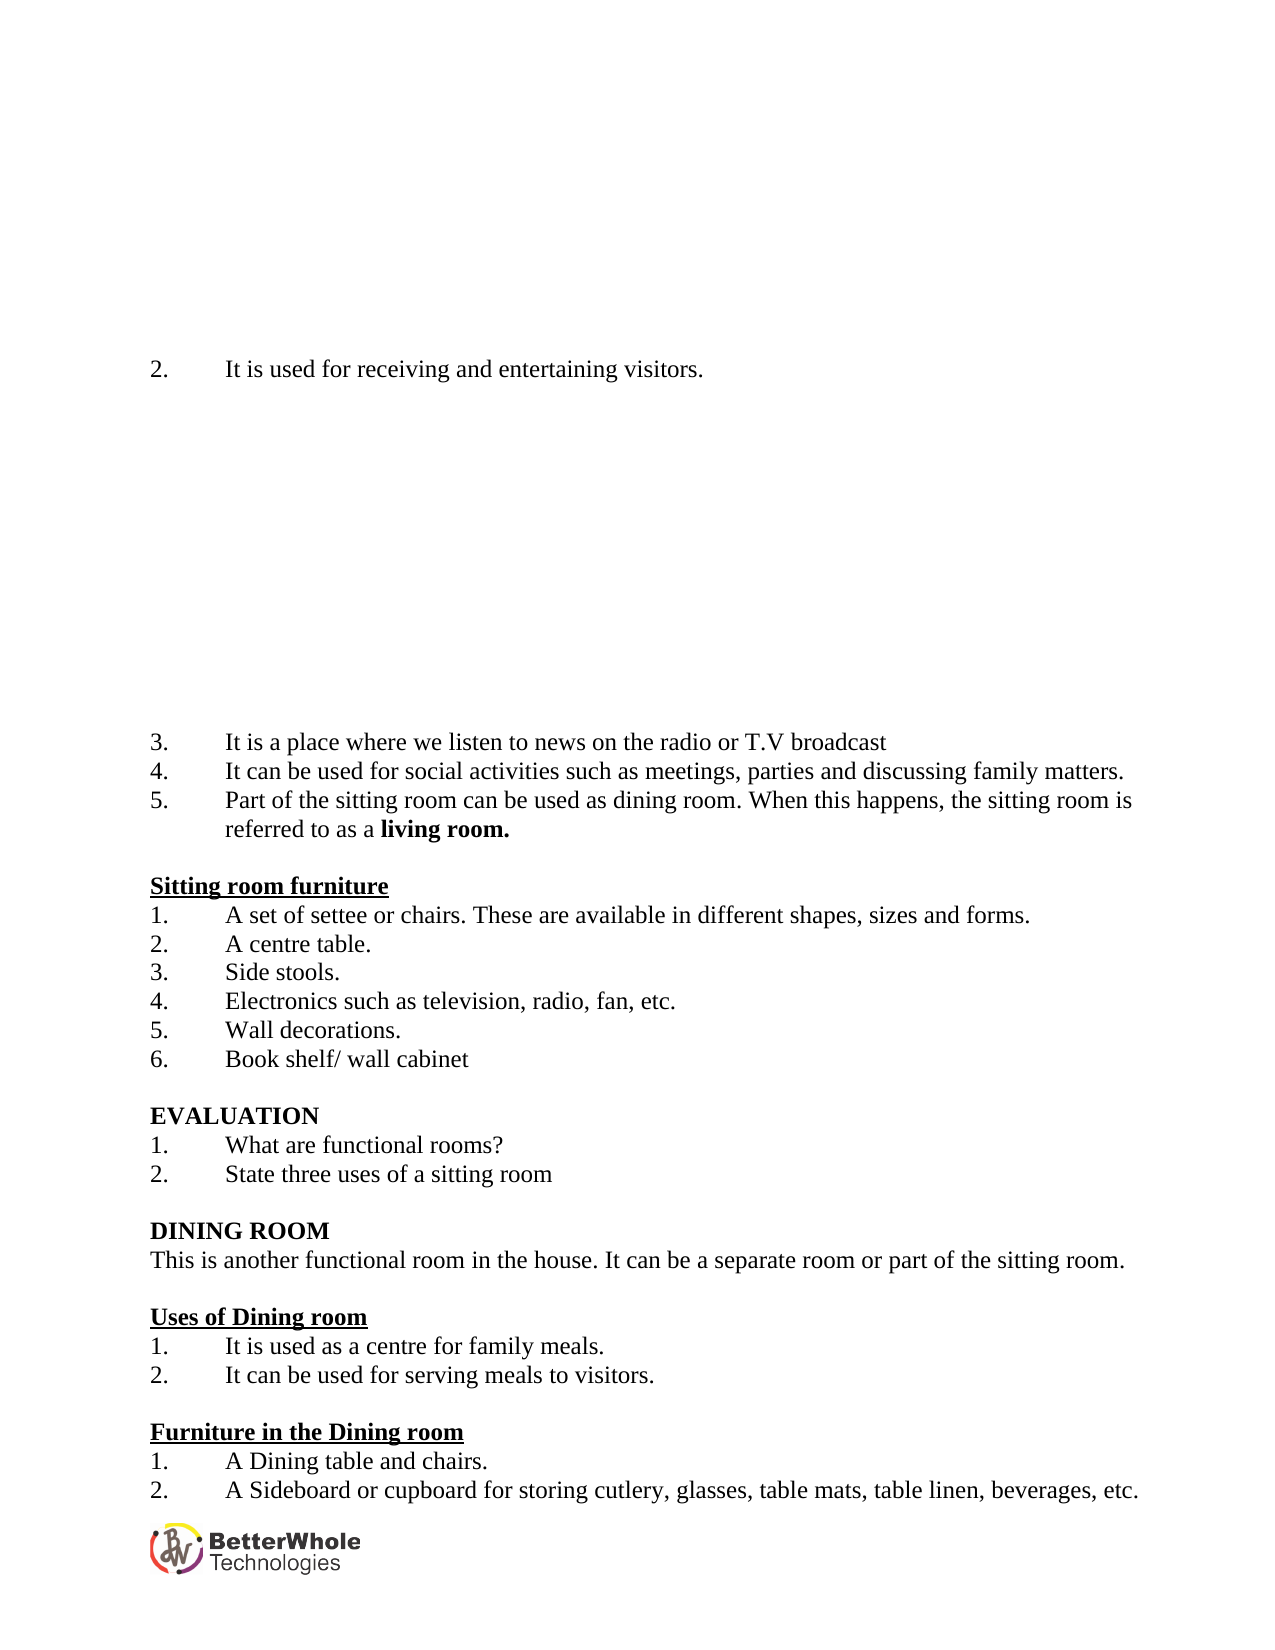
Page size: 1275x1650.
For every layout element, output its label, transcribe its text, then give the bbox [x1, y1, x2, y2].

text Uses of Dining room [150, 1302, 1153, 1331]
text 2. It is used for receiving and entertaining visitors. [150, 354, 1153, 382]
text 1. A set of settee or chairs. These are available in different shapes, sizes and forms. [150, 900, 1153, 929]
text 2. A Sideboard or cupboard for storing cutlery, glasses, table mats, table linen, beverages, etc. [150, 1475, 1153, 1504]
text 2. A centre table. [150, 929, 1153, 957]
text 5. Part of the sitting room can be used as dining room. When this happens, the sitting room is referred to as a living room. [150, 785, 1153, 842]
text 5. Wall decorations. [150, 1015, 1153, 1044]
text Sitting room furniture [150, 871, 1153, 900]
text 3. Side stools. [150, 957, 1153, 986]
text 3. It is a place where we listen to news on the radio or T.V broadcast [150, 727, 1153, 756]
text 2. State three uses of a sitting room [150, 1159, 1153, 1187]
text 4. Electronics such as television, radio, fan, etc. [150, 986, 1153, 1015]
text 2. It can be used for serving meals to visitors. [150, 1360, 1153, 1389]
text DINING ROOM [150, 1216, 1153, 1245]
text 1. What are functional rooms? [150, 1130, 1153, 1159]
text 1. It is used as a centre for family meals. [150, 1331, 1153, 1360]
text Furniture in the Dining room [150, 1417, 1153, 1446]
text 4. It can be used for social activities such as meetings, parties and discussing family matters. [150, 756, 1153, 785]
text EVALUATION [150, 1101, 1153, 1130]
picture [150, 1523, 360, 1575]
text 6. Book shelf/ wall cabinet [150, 1044, 1153, 1072]
text 1. A Dining table and chairs. [150, 1446, 1153, 1475]
text This is another functional room in the house. It can be a separate room or part of the sitting room. [150, 1245, 1153, 1274]
